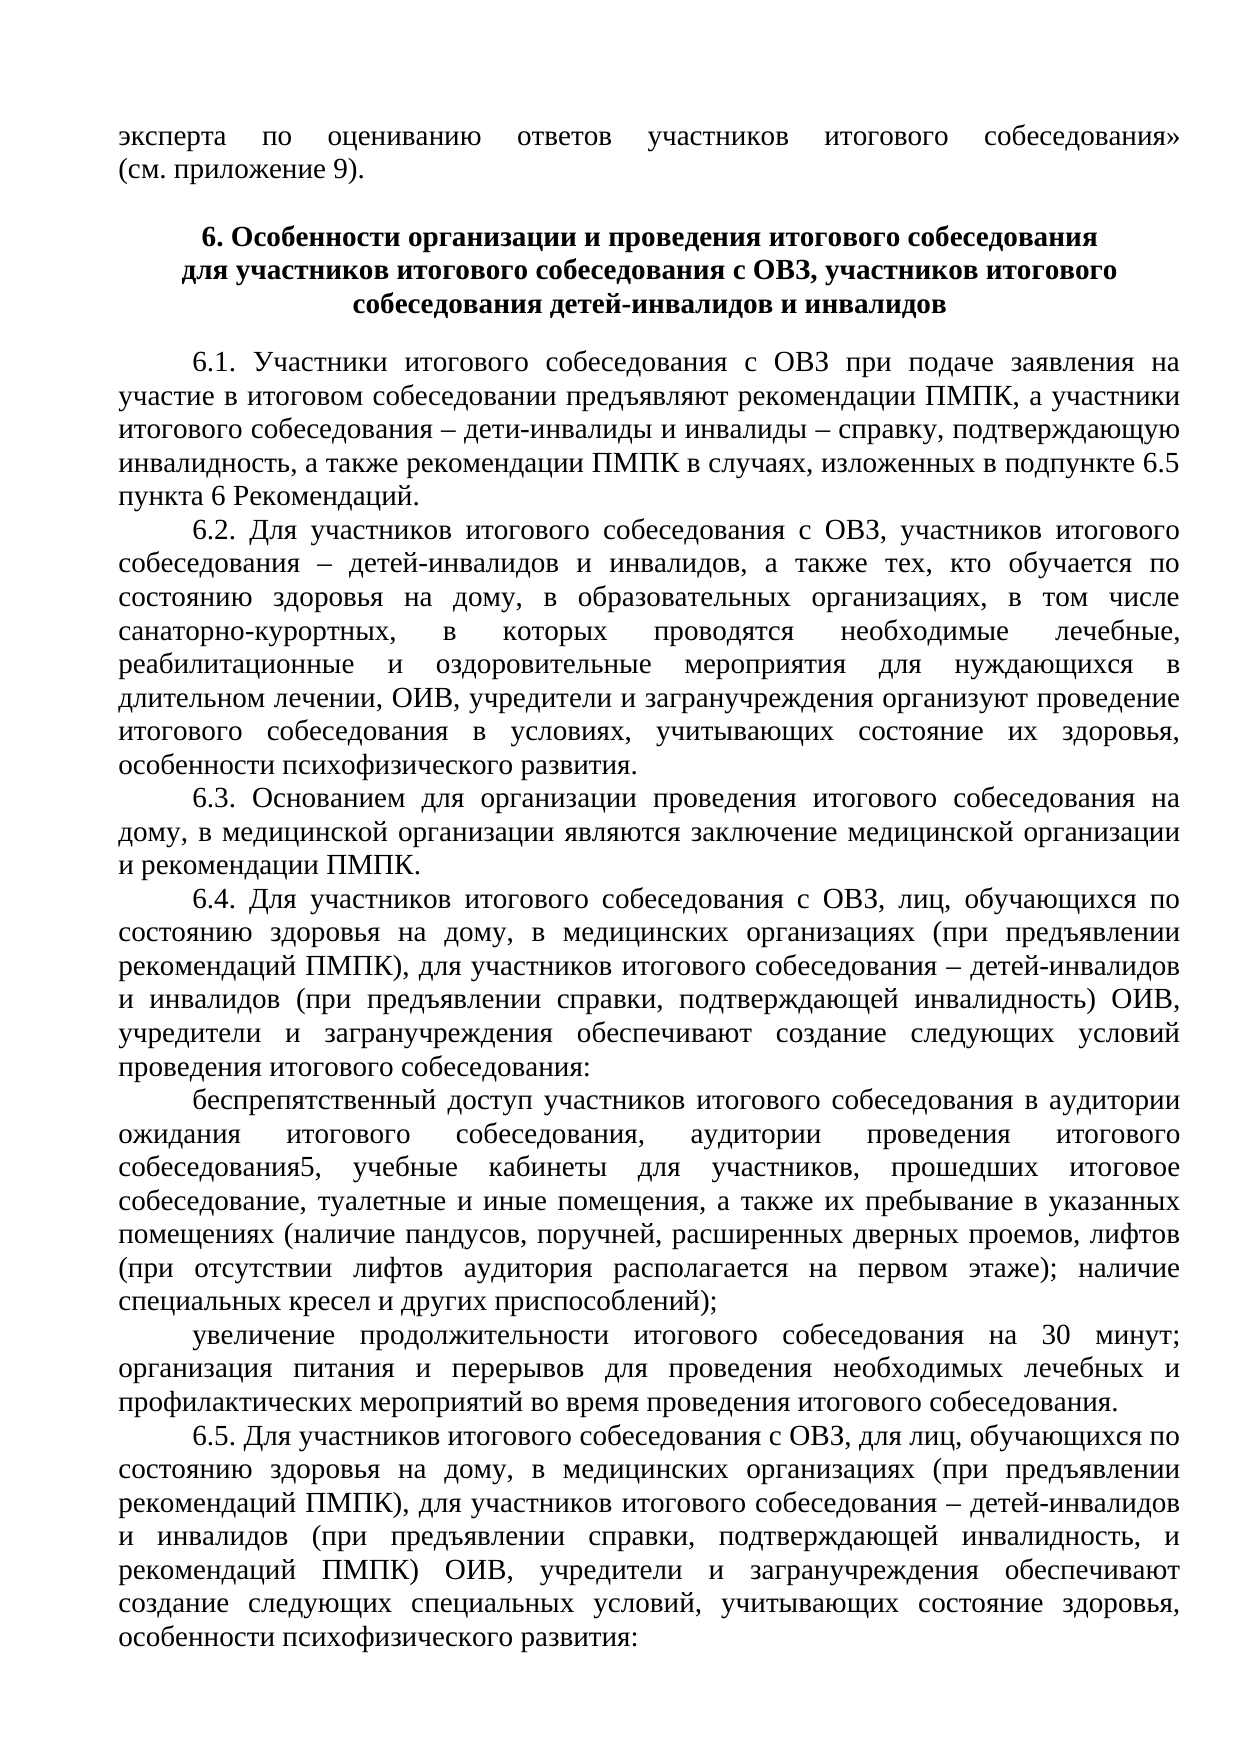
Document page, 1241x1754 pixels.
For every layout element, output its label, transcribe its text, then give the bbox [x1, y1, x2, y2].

text 6.4. Для участников итогового собеседования с ОВЗ, лиц, обучающихся по состоянию здоровья на дому, в медицинских организациях (при предъявлении рекомендаций ПМПК), для участников итогового собеседования – детей-инвалидов и инвалидов (при предъявлении справки, подтверждающей инвалидность) ОИВ, учредители и загранучреждения обеспечивают создание следующих условий проведения итогового собеседования: [118, 881, 1181, 1082]
text для участников итогового собеседования с ОВЗ, участников итогового собеседования детей-инвалидов и инвалидов [118, 252, 1181, 319]
text беспрепятственный доступ участников итогового собеседования в аудитории ожидания итогового собеседования, аудитории проведения итогового собеседования5, учебные кабинеты для участников, прошедших итоговое собеседование, туалетные и иные помещения, а также их пребывание в указанных помещениях (наличие пандусов, поручней, расширенных дверных проемов, лифтов (при отсутствии лифтов аудитория располагается на первом этаже); наличие специальных кресел и других приспособлений); [118, 1082, 1181, 1317]
text 6.2. Для участников итогового собеседования с ОВЗ, участников итогового собеседования – детей-инвалидов и инвалидов, а также тех, кто обучается по состоянию здоровья на дому, в образовательных организациях, в том числе санаторно-курортных, в которых проводятся необходимые лечебные, реабилитационные и оздоровительные мероприятия для нуждающихся в длительном лечении, ОИВ, учредители и загранучреждения организуют проведение итогового собеседования в условиях, учитывающих состояние их здоровья, особенности психофизического развития. [118, 512, 1181, 780]
text увеличение продолжительности итогового собеседования на 30 минут; организация питания и перерывов для проведения необходимых лечебных и профилактических мероприятий во время проведения итогового собеседования. [118, 1317, 1181, 1418]
text 6.3. Основанием для организации проведения итогового собеседования на дому, в медицинской организации являются заключение медицинской организации и рекомендации ПМПК. [118, 780, 1181, 881]
text 6.5. Для участников итогового собеседования с ОВЗ, для лиц, обучающихся по состоянию здоровья на дому, в медицинских организациях (при предъявлении рекомендаций ПМПК), для участников итогового собеседования – детей-инвалидов и инвалидов (при предъявлении справки, подтверждающей инвалидность, и рекомендаций ПМПК) ОИВ, учредители и загранучреждения обеспечивают создание следующих специальных условий, учитывающих состояние здоровья, особенности психофизического развития: [118, 1418, 1181, 1652]
text 6.1. Участники итогового собеседования с ОВЗ при подаче заявления на участие в итоговом собеседовании предъявляют рекомендации ПМПК, а участники итогового собеседования – дети-инвалиды и инвалиды – справку, подтверждающую инвалидность, а также рекомендации ПМПК в случаях, изложенных в подпункте 6.5 пункта 6 Рекомендаций. [118, 344, 1181, 512]
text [118, 118, 1181, 185]
text 6. Особенности организации и проведения итогового собеседования [118, 219, 1181, 252]
